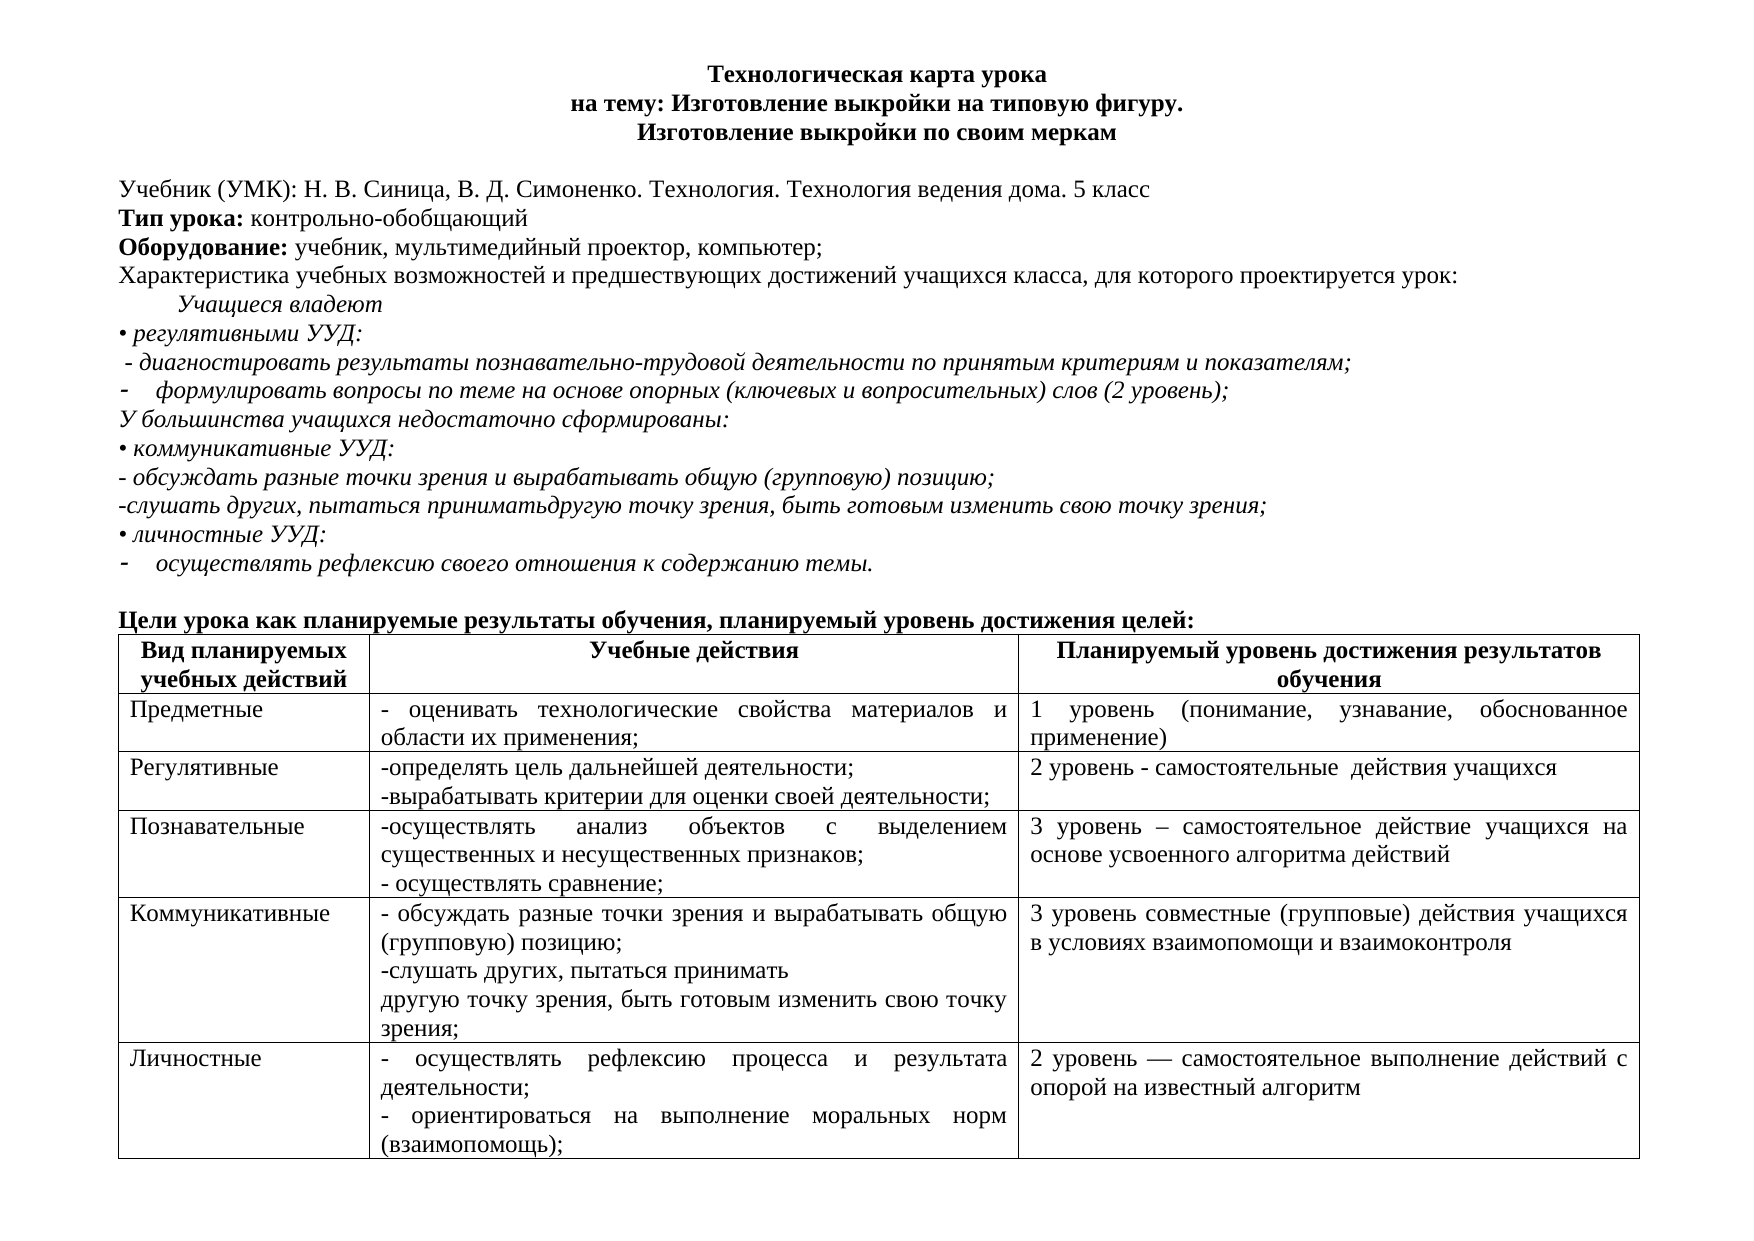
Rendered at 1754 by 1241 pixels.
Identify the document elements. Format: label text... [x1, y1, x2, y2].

table_header Вид планируемых учебных действий [119, 635, 369, 693]
table_cell Познавательные [119, 811, 369, 897]
table_cell -определять цель дальнейшей деятельности; -вырабатывать критерии для оценки своей деятельности; [370, 752, 1018, 810]
text Цели урока как планируемые результаты обучения, планируемый уровень достижения целей: [118, 605, 1636, 634]
text Учащиеся владеют [118, 289, 1636, 318]
text • личностные УУД: [118, 519, 1636, 548]
text - обсуждать разные точки зрения и вырабатывать общую (групповую) позицию; [118, 462, 1636, 490]
text -слушать других, пытаться приниматьдругую точку зрения, быть готовым изменить свою точку зрения; [118, 490, 1636, 519]
table_cell Коммуникативные [119, 898, 369, 1042]
text Учебник (УМК): Н. В. Синица, В. Д. Симоненко. Технология. Технология ведения дома. 5 класс [118, 174, 1636, 203]
table_header Учебные действия [370, 635, 1018, 693]
table_cell - осуществлять рефлексию процесса и результата деятельности; - ориентироваться на выполнение моральных норм (взаимопомощь); [370, 1043, 1018, 1158]
table_header Планируемый уровень достижения результатов обучения [1019, 635, 1639, 693]
table_cell 2 уровень — самостоятельное выполнение действий с опорой на известный алгоритм [1019, 1043, 1639, 1158]
table_cell Регулятивные [119, 752, 369, 810]
text • регулятивными УУД: [118, 318, 1636, 347]
list осуществлять рефлексию своего отношения к содержанию темы. [118, 548, 1636, 577]
text - диагностировать результаты познавательно-трудовой деятельности по принятым критериям и показателям; [118, 347, 1636, 375]
table_cell -осуществлять анализ объектов с выделением существенных и несущественных признаков; - осуществлять сравнение; [370, 811, 1018, 897]
table_cell - обсуждать разные точки зрения и вырабатывать общую (групповую) позицию; -слушать других, пытаться принимать другую точку зрения, быть готовым изменить свою точку зрения; [370, 898, 1018, 1042]
text Тип урока: контрольно-обобщающий [118, 203, 1636, 232]
table_cell 3 уровень – самостоятельное действие учащихся на основе усвоенного алгоритма действий [1019, 811, 1639, 897]
text У большинства учащихся недостаточно сформированы: [118, 404, 1636, 433]
table_cell 1 уровень (понимание, узнавание, обоснованное применение) [1019, 694, 1639, 751]
table_cell - оценивать технологические свойства материалов и области их применения; [370, 694, 1018, 751]
text Оборудование: учебник, мультимедийный проектор, компьютер; [118, 232, 1636, 260]
table_cell Предметные [119, 694, 369, 751]
table_cell 3 уровень совместные (групповые) действия учащихся в условиях взаимопомощи и взаимоконтроля [1019, 898, 1639, 1042]
text на тему: Изготовление выкройки на типовую фигуру. [118, 88, 1636, 117]
list формулировать вопросы по теме на основе опорных (ключевых и вопросительных) слов (2 уровень); [118, 375, 1636, 404]
text Характеристика учебных возможностей и предшествующих достижений учащихся класса, для которого проектируется урок: [118, 260, 1636, 289]
table_cell Личностные [119, 1043, 369, 1158]
table_cell 2 уровень - самостоятельные действия учащихся [1019, 752, 1639, 810]
text Технологическая карта урока [118, 59, 1636, 88]
text Изготовление выкройки по своим меркам [118, 117, 1636, 145]
text • коммуникативные УУД: [118, 433, 1636, 462]
